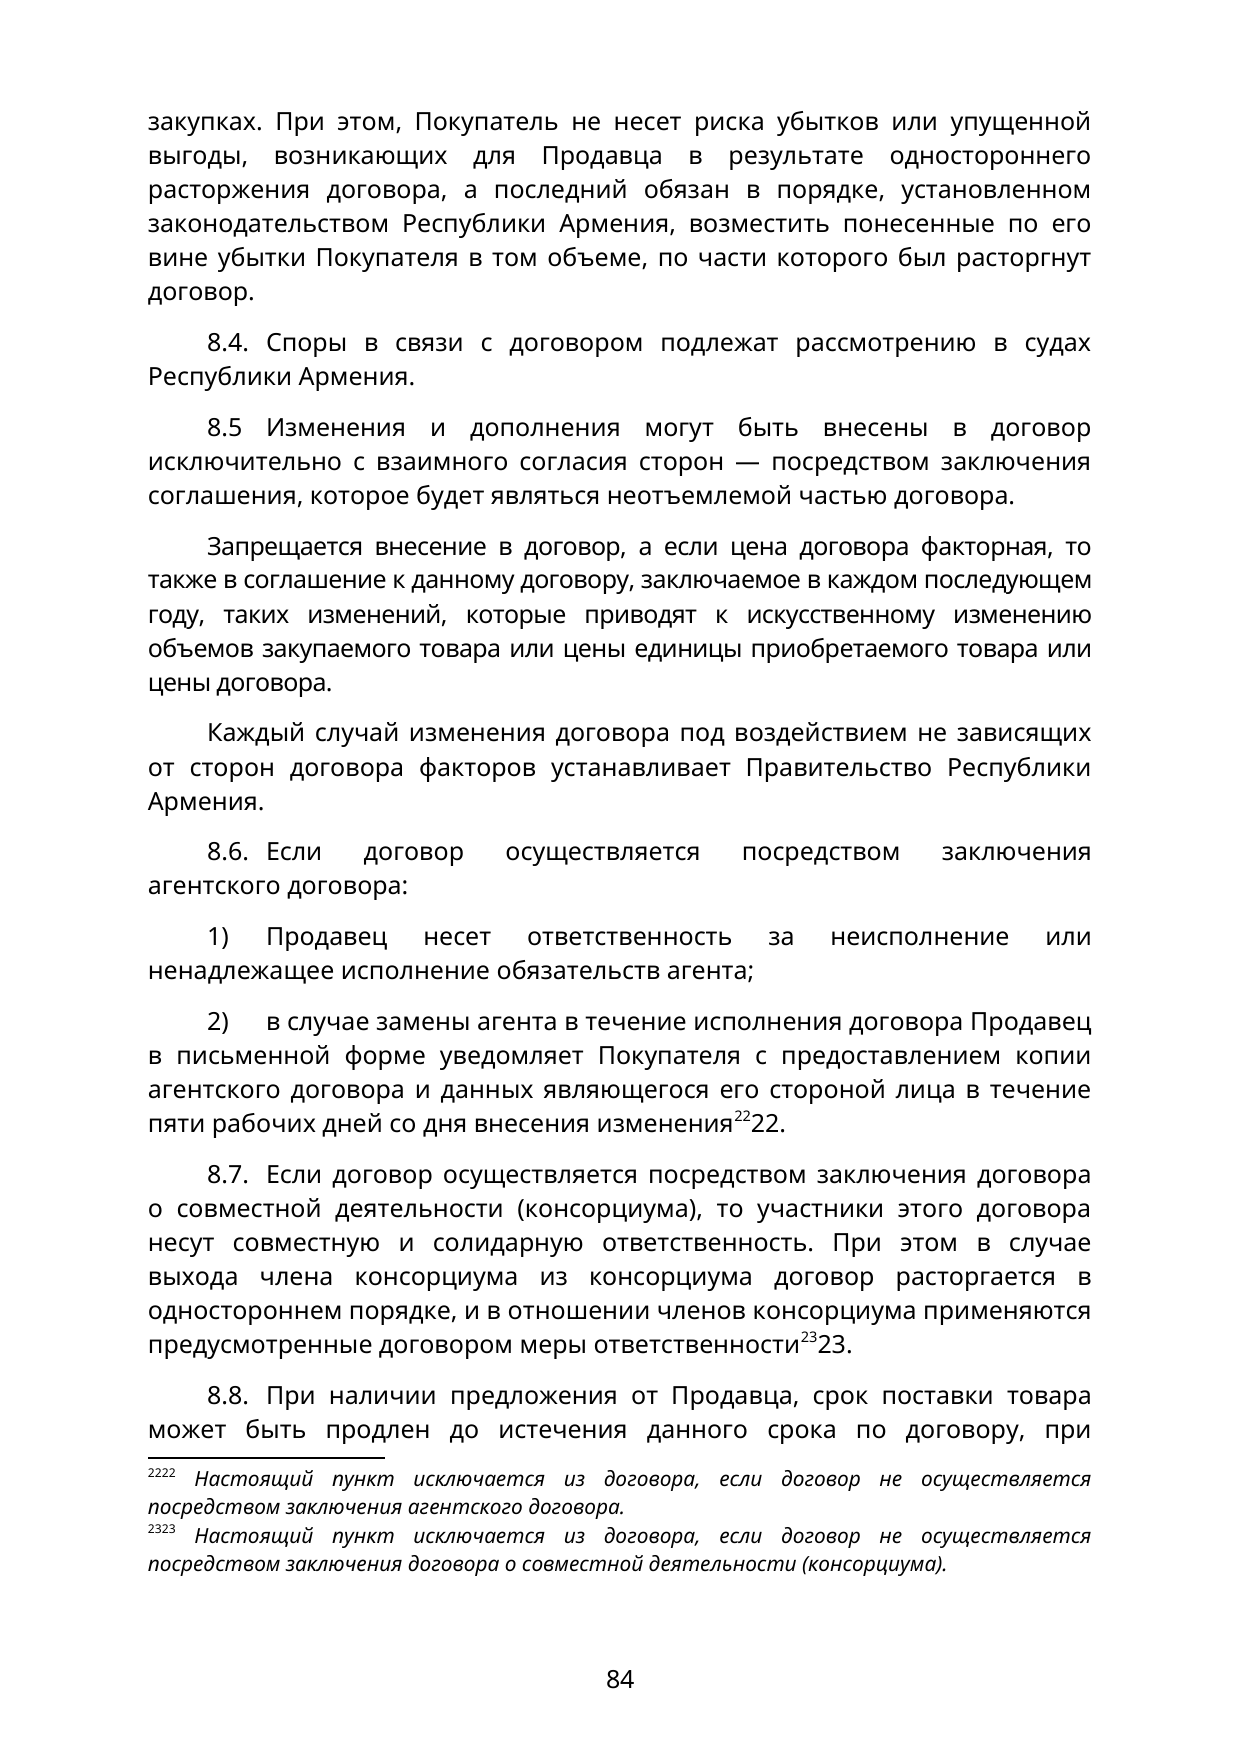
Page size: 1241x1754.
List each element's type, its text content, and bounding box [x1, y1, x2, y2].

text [148, 1377, 1092, 1446]
text 8.5 Изменения и дополнения могут быть внесены в договор исключительно с взаимного согласия сторон — посредством заключения соглашения, которое будет являться неотъемлемой частью договора. [148, 409, 1092, 511]
text 1) Продавец несет ответственность за неисполнение или ненадлежащее исполнение обязательств агента; [148, 919, 1092, 987]
text 8.6. Если договор осуществляется посредством заключения агентского договора: [148, 834, 1092, 902]
text Запрещается внесение в договор, а если цена договора факторная, то также в соглашение к данному договору, заключаемое в каждом последующем году, таких изменений, которые приводят к искусственному изменению объемов закупаемого товара или цены единицы приобретаемого товара или цены договора. [148, 528, 1092, 698]
text 8.7. Если договор осуществляется посредством заключения договора о совместной деятельности (консорциума), то участники этого договора несут совместную и солидарную ответственность. При этом в случае выхода члена консорциума из консорциума договор расторгается в одностороннем порядке, и в отношении членов консорциума применяются предусмотренные договором меры ответственности23. [148, 1156, 1092, 1361]
text 8.4. Споры в связи с договором подлежат рассмотрению в судах Республики Армения. [148, 324, 1092, 393]
text Каждый случай изменения договора под воздействием не зависящих от сторон договора факторов устанавливает Правительство Республики Армения. [148, 715, 1092, 817]
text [148, 103, 1092, 308]
text 2) в случае замены агента в течение исполнения договора Продавец в письменной форме уведомляет Покупателя с предоставлением копии агентского договора и данных являющегося его стороной лица в течение пяти рабочих дней со дня внесения изменения22. [148, 1003, 1092, 1140]
